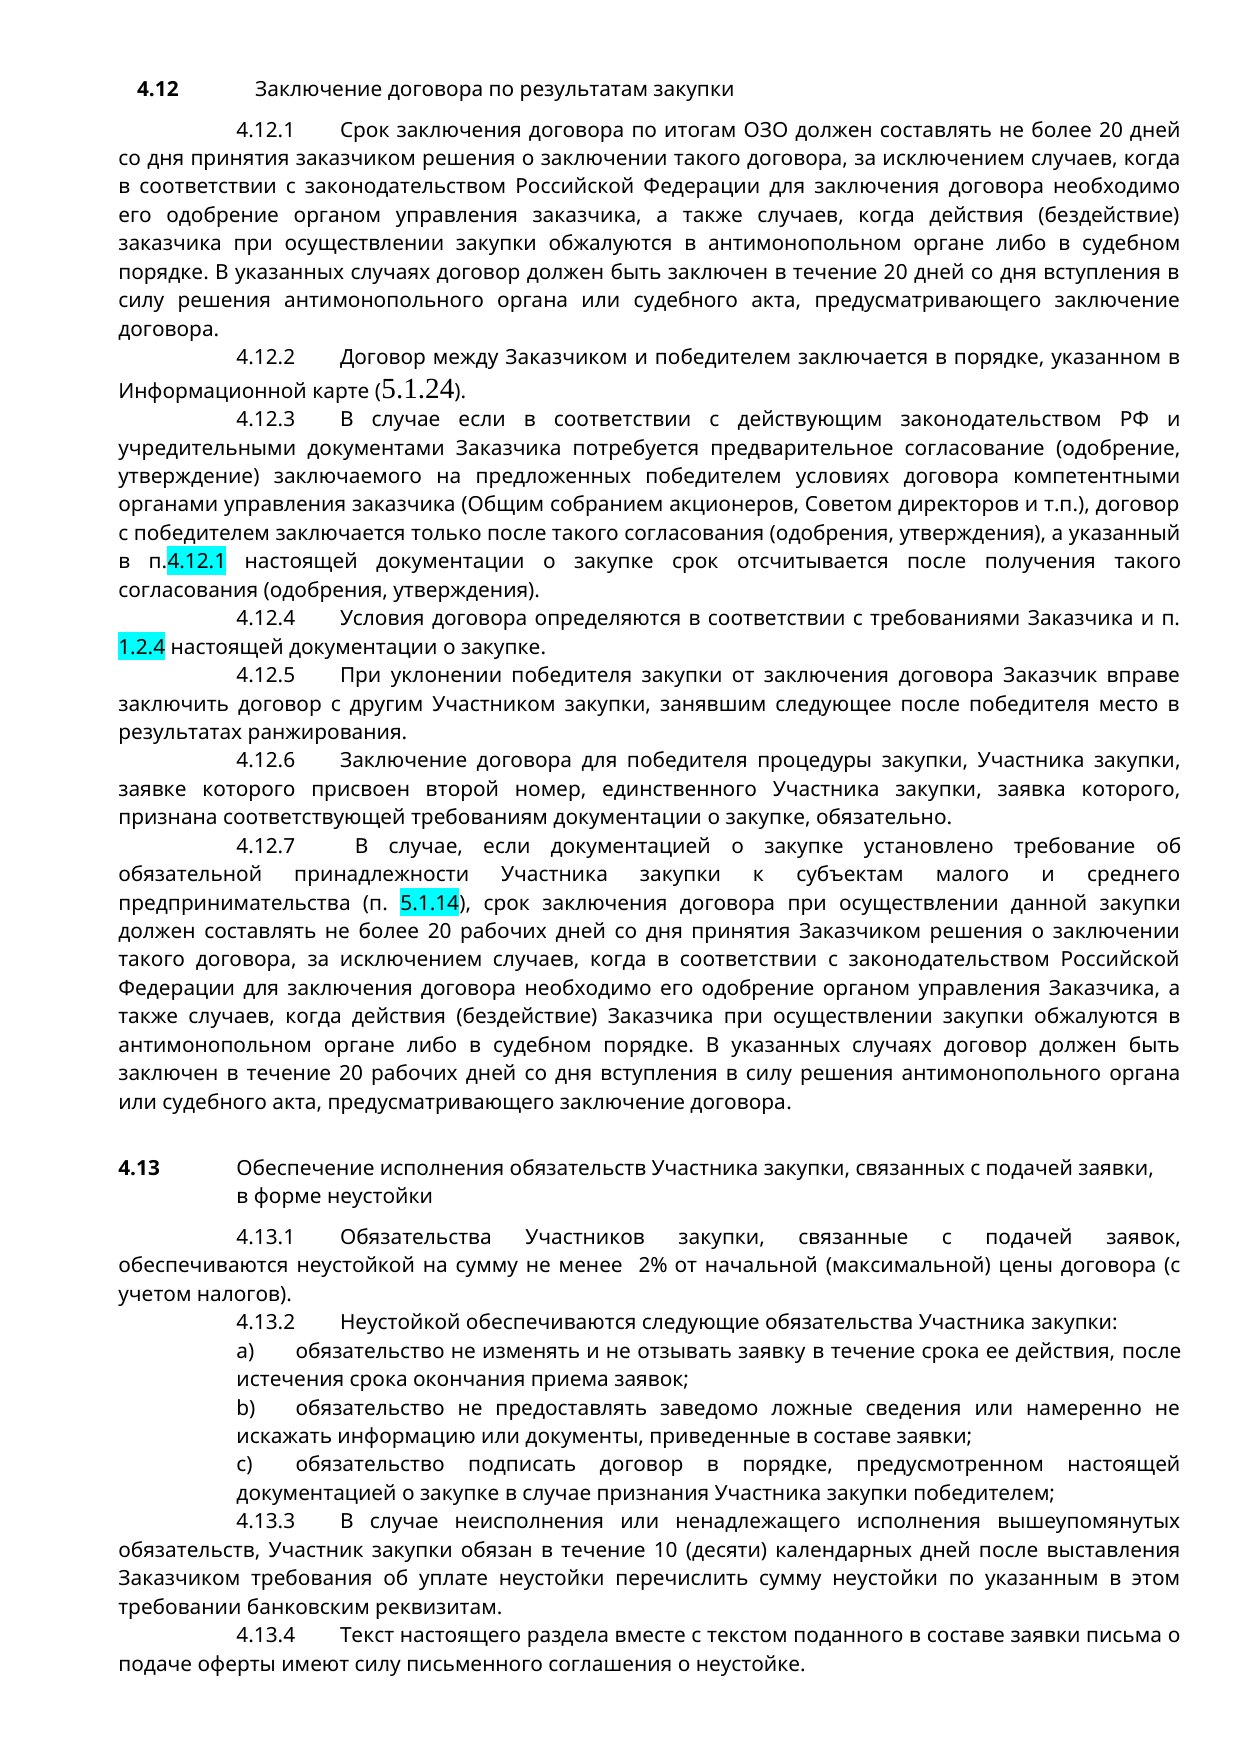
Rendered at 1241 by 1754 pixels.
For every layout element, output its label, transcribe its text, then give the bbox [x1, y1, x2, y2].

list При уклонении победителя закупки от заключения договора Заказчик вправе заключить договор с другим Участником закупки, занявшим следующее после победителя место в результатах ранжирования. [118, 660, 1181, 746]
list Заключение договора для победителя процедуры закупки, Участника закупки, заявке которого присвоен второй номер, единственного Участника закупки, заявка которого, признана соответствующей требованиям документации о закупке, обязательно. [118, 746, 1181, 831]
list обязательство подписать договор в порядке, предусмотренном настоящей документацией о закупке в случае признания Участника закупки победителем; [236, 1449, 1181, 1506]
list В случае если в соответствии с действующим законодательством РФ и учредительными документами Заказчика потребуется предварительное согласование (одобрение, утверждение) заключаемого на предложенных победителем условиях договора компетентными органами управления заказчика (Общим собранием акционеров, Советом директоров и т.п.), договор с победителем заключается только после такого согласования (одобрения, утверждения), а указанный в п.4.12.1 настоящей документации о закупке срок отсчитывается после получения такого согласования (одобрения, утверждения). [118, 404, 1181, 603]
list обязательство не изменять и не отзывать заявку в течение срока ее действия, после истечения срока окончания приема заявок; [236, 1336, 1181, 1393]
list В случае неисполнения или ненадлежащего исполнения вышеупомянутых обязательств, Участник закупки обязан в течение 10 (десяти) календарных дней после выставления Заказчиком требования об уплате неустойки перечислить сумму неустойки по указанным в этом требовании банковским реквизитам. [118, 1506, 1181, 1620]
subtitle Обеспечение исполнения обязательств Участника закупки, связанных с подачей заявки, в форме неустойки [118, 1153, 1181, 1209]
list Срок заключения договора по итогам ОЗО должен составлять не более 20 дней со дня принятия заказчиком решения о заключении такого договора, за исключением случаев, когда в соответствии с законодательством Российской Федерации для заключения договора необходимо его одобрение органом управления заказчика, а также случаев, когда действия (бездействие) заказчика при осуществлении закупки обжалуются в антимонопольном органе либо в судебном порядке. В указанных случаях договор должен быть заключен в течение 20 дней со дня вступления в силу решения антимонопольного органа или судебного акта, предусматривающего заключение договора. [118, 115, 1181, 342]
list Условия договора определяются в соответствии с требованиями Заказчика и п. 1.2.4 настоящей документации о закупке. [118, 603, 1181, 660]
list Неустойкой обеспечиваются следующие обязательства Участника закупки: [118, 1307, 1181, 1336]
list Обязательства Участников закупки, связанные с подачей заявок, обеспечиваются неустойкой на сумму не менее 2% от начальной (максимальной) цены договора (с учетом налогов). [118, 1222, 1181, 1307]
list Договор между Заказчиком и победителем заключается в порядке, указанном в Информационной карте (5.1.24). [118, 342, 1181, 404]
subtitle Заключение договора по результатам закупки [137, 74, 1181, 102]
list обязательство не предоставлять заведомо ложные сведения или намеренно не искажать информацию или документы, приведенные в составе заявки; [236, 1393, 1181, 1449]
list Текст настоящего раздела вместе с текстом поданного в составе заявки письма о подаче оферты имеют силу письменного соглашения о неустойке. [118, 1620, 1181, 1677]
list В случае, если документацией о закупке установлено требование об обязательной принадлежности Участника закупки к субъектам малого и среднего предпринимательства (п. 5.1.15), срок заключения договора при осуществлении данной закупки должен составлять не более 20 рабочих дней со дня принятия Заказчиком решения о заключении такого договора, за исключением случаев, когда в соответствии с законодательством Российской Федерации для заключения договора необходимо его одобрение органом управления Заказчика, а также случаев, когда действия (бездействие) Заказчика при осуществлении закупки обжалуются в антимонопольном органе либо в судебном порядке. В указанных случаях договор должен быть заключен в течение 20 рабочих дней со дня вступления в силу решения антимонопольного органа или судебного акта, предусматривающего заключение договора. [118, 831, 1181, 1115]
